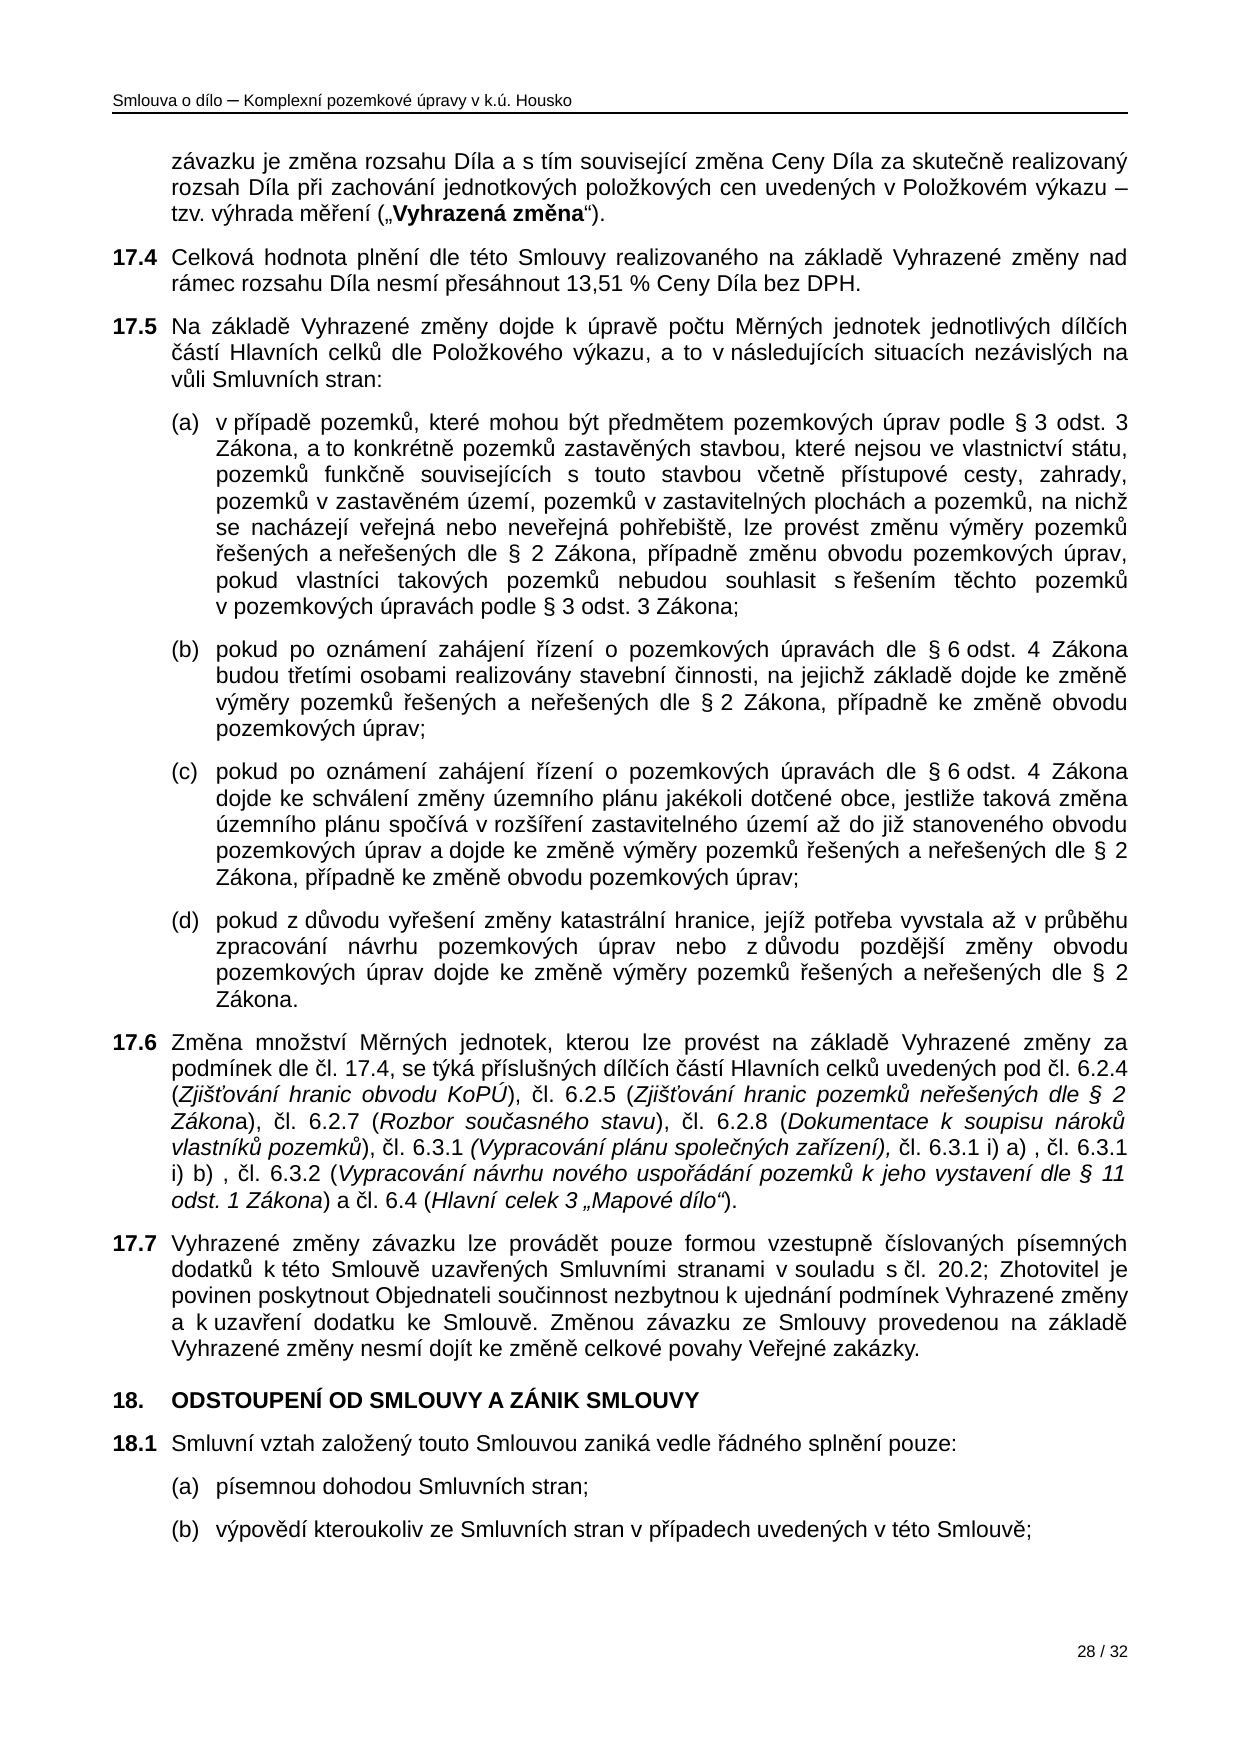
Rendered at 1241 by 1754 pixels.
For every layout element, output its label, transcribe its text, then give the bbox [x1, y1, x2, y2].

text Na základě Vyhrazené změny dojde k úpravě počtu Měrných jednotek jednotlivých dílčích částí Hlavních celků dle Položkového výkazu, a to v následujících situacích nezávislých na vůli Smluvních stran: [112, 313, 1128, 392]
list pokud po oznámení zahájení řízení o pozemkových úpravách dle § 6 odst. 4 Zákona dojde ke schválení změny územního plánu jakékoli dotčené obce, jestliže taková změna územního plánu spočívá v rozšíření zastavitelného území až do již stanoveného obvodu pozemkových úprav a dojde ke změně výměry pozemků řešených a neřešených dle § 2 Zákona, případně ke změně obvodu pozemkových úprav; [171, 758, 1128, 890]
list pokud z důvodu vyřešení změny katastrální hranice, jejíž potřeba vyvstala až v průběhu zpracování návrhu pozemkových úprav nebo z důvodu pozdější změny obvodu pozemkových úprav dojde ke změně výměry pozemků řešených a neřešených dle § 2 Zákona. [171, 907, 1128, 1012]
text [112, 148, 1128, 227]
text ODSTOUPENÍ OD SMLOUVY a zánik smlouvy [112, 1387, 1128, 1413]
text Změna množství Měrných jednotek, kterou lze provést na základě Vyhrazené změny za podmínek dle čl. 17.4, se týká příslušných dílčích částí Hlavních celků uvedených pod čl. 6.2.4 (Zjišťování hranic obvodu KoPÚ), čl. 6.2.5 (Zjišťování hranic pozemků neřešených dle § 2 Zákona), čl. 6.2.7 (Rozbor současného stavu), čl. 6.2.8 (Dokumentace k soupisu nároků vlastníků pozemků), čl. 6.3.1 (Vypracování plánu společných zařízení), čl. 6.3.1 i) a) , čl. 6.3.1 i) b), čl. 6.3.2 (Vypracování návrhu nového uspořádání pozemků k jeho vystavení dle § 11 odst. 1 Zákona) a čl. 6.4 (Hlavní celek 3 „Mapové dílo“). [112, 1029, 1128, 1213]
text výpovědí kteroukoliv ze Smluvních stran v případech uvedených v této Smlouvě; [171, 1516, 1128, 1542]
text Vyhrazené změny závazku lze provádět pouze formou vzestupně číslovaných písemných dodatků k této Smlouvě uzavřených Smluvními stranami v souladu s čl. 20.2; Zhotovitel je povinen poskytnout Objednateli součinnost nezbytnou k ujednání podmínek Vyhrazené změny a k uzavření dodatku ke Smlouvě. Změnou závazku ze Smlouvy provedenou na základě Vyhrazené změny nesmí dojít ke změně celkové povahy Veřejné zakázky. [112, 1230, 1128, 1362]
text Celková hodnota plnění dle této Smlouvy realizovaného na základě Vyhrazené změny nad rámec rozsahu Díla nesmí přesáhnout 13,51 % Ceny Díla bez DPH. [112, 243, 1128, 296]
list pokud po oznámení zahájení řízení o pozemkových úpravách dle § 6 odst. 4 Zákona budou třetími osobami realizovány stavební činnosti, na jejichž základě dojde ke změně výměry pozemků řešených a neřešených dle § 2 Zákona, případně ke změně obvodu pozemkových úprav; [171, 636, 1128, 741]
list v případě pozemků, které mohou být předmětem pozemkových úprav podle § 3 odst. 3 Zákona, a to konkrétně pozemků zastavěných stavbou, které nejsou ve vlastnictví státu, pozemků funkčně souvisejících s touto stavbou včetně přístupové cesty, zahrady, pozemků v zastavěném území, pozemků v zastavitelných plochách a pozemků, na nichž se nacházejí veřejná nebo neveřejná pohřebiště, lze provést změnu výměry pozemků řešených a neřešených dle § 2 Zákona, případně změnu obvodu pozemkových úprav, pokud vlastníci takových pozemků nebudou souhlasit s řešením těchto pozemků v pozemkových úpravách podle § 3 odst. 3 Zákona; [171, 408, 1128, 619]
list písemnou dohodou Smluvních stran; [171, 1473, 1128, 1499]
text Smluvní vztah založený touto Smlouvou zaniká vedle řádného splnění pouze: [112, 1429, 1128, 1456]
